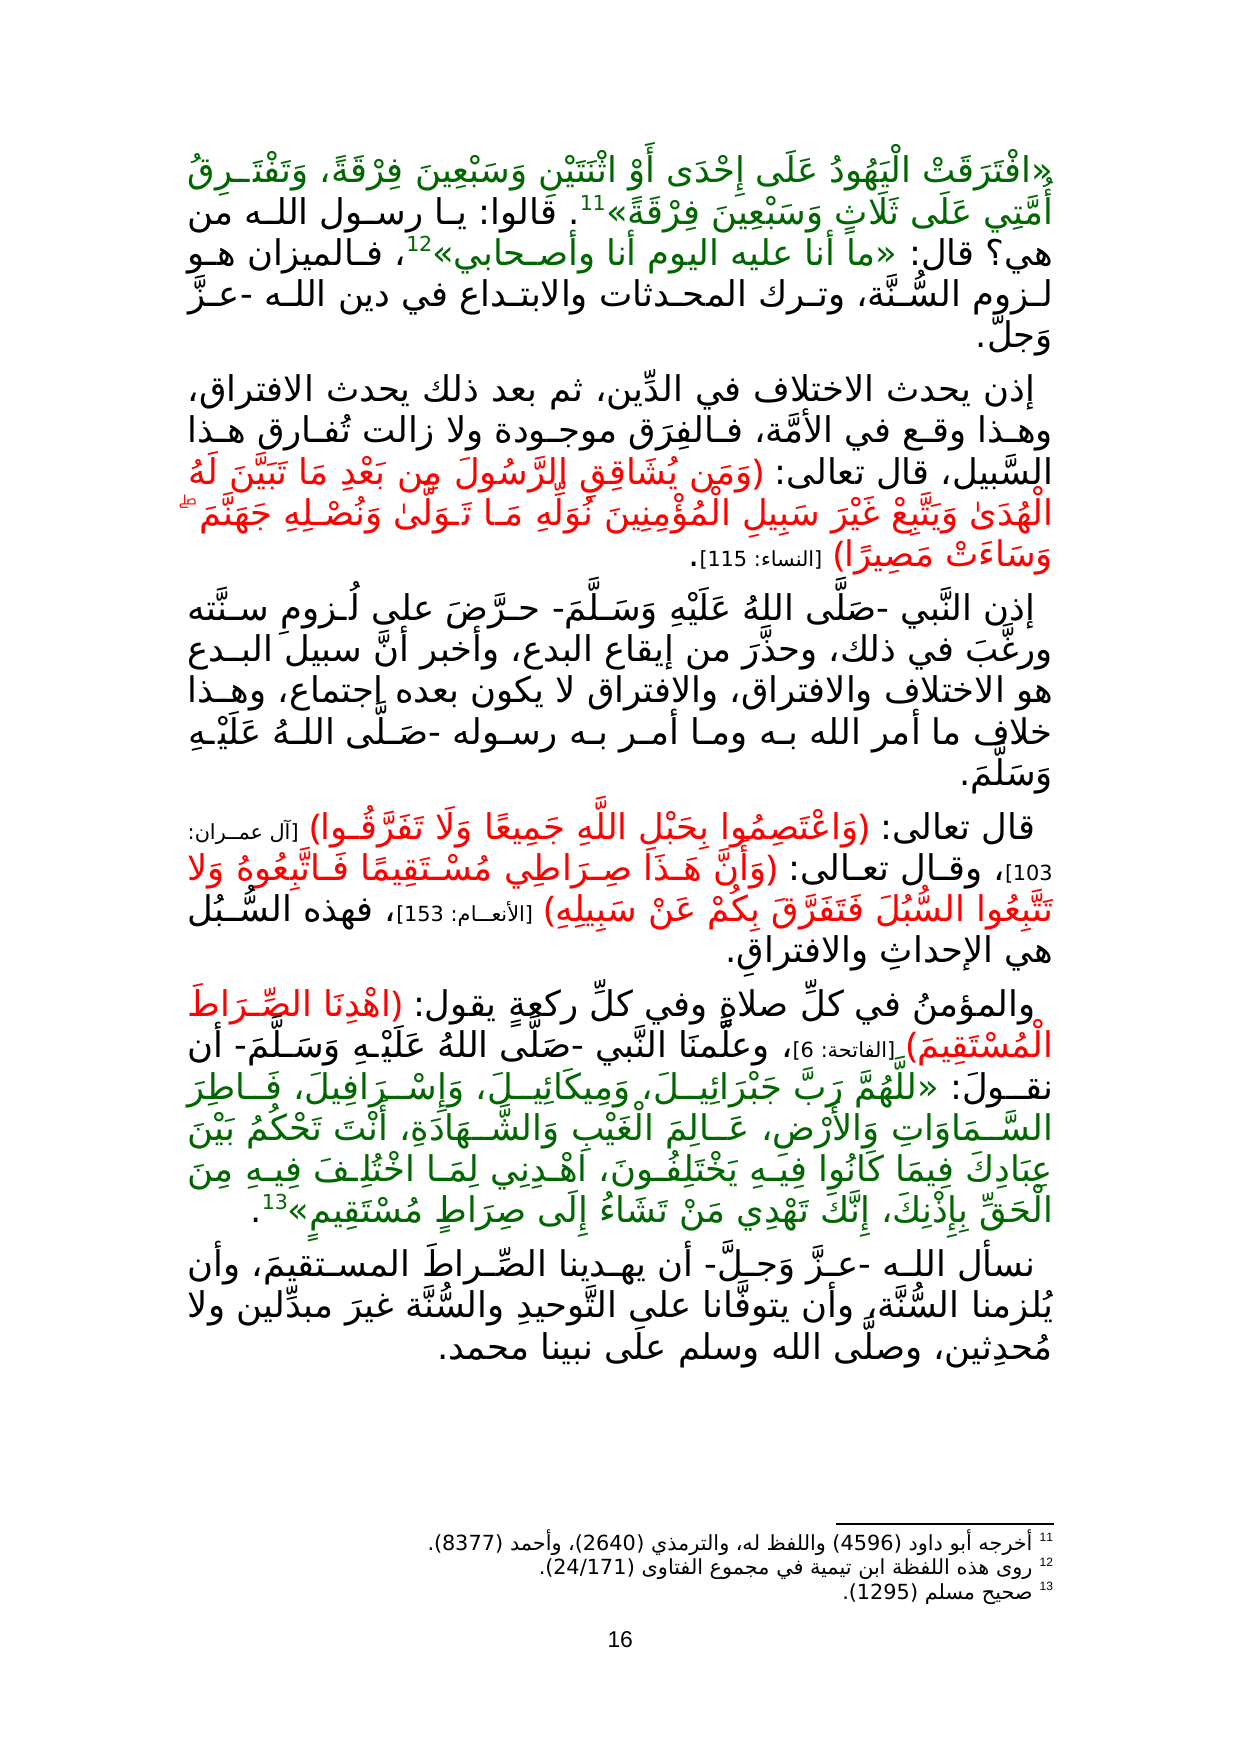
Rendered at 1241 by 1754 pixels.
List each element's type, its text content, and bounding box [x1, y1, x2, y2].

text قال تعالى: ﴿وَاعْتَصِمُوا بِحَبْلِ اللَّهِ جَمِيعًا وَلَا تَفَرَّقُوا﴾ [آل عمران: 103]، وقال تعالى: ﴿وَأَنَّ هَذَا صِرَاطِي مُسْتَقِيمًا فَاتَّبِعُوهُ وَلا تَتَّبِعُوا السُّبُلَ فَتَفَرَّقَ بِكُمْ عَنْ سَبِيلِهِ﴾ [الأنعام: 153]، فهذه السُّبُل هي الإحداثِ والافتراقِ. [187, 806, 1053, 971]
text إذن النَّبي -صَلَّى اللهُ عَلَيْهِ وَسَلَّمَ- حرَّضَ على لُزومِ سنَّته ورغَّبَ في ذلك، وحذَّرَ من إيقاع البدع، وأخبر أنَّ سبيل البدع هو الاختلاف والافتراق، والافتراق لا يكون بعده اجتماع، وهذا خلاف ما أمر الله به وما أمر به رسوله -صَلَّى اللهُ عَلَيْهِ وَسَلَّمَ. [187, 587, 1053, 794]
text والمؤمنُ في كلِّ صلاةٍ وفي كلِّ ركعةٍ يقول: ﴿اهْدِنَا الصِّرَاطَ الْمُسْتَقِيمَ﴾ [الفاتحة: 6]، وعلَّمنَا النَّبي -صَلَّى اللهُ عَلَيْهِ وَسَلَّمَ- أن نقولَ: «للَّهُمَّ رَبَّ جَبْرَائِيلَ، وَمِيكَائِيلَ، وَإِسْرَافِيلَ، فَاطِرَ السَّمَاوَاتِ وَالأَرْضِ، عَالِمَ الْغَيْبِ وَالشَّهَادَةِ، أَنْتَ تَحْكُمُ بَيْنَ عِبَادِكَ فِيمَا كَانُوا فِيهِ يَخْتَلِفُونَ، اهْدِنِي لِمَا اخْتُلِفَ فِيهِ مِنَ الْحَقِّ بِإِذْنِكَ، إِنَّكَ تَهْدِي مَنْ تَشَاءُ إِلَى صِرَاطٍ مُسْتَقِيمٍ». [187, 984, 1053, 1231]
text نسأل الله -عزَّ وَجلَّ- أن يهدينا الصِّراطَ المستقيمَ، وأن يُلزمنا السُّنَّة، وأن يتوفَّانا على التَّوحيدِ والسُّنَّة غيرَ مبدِّلين ولا مُحدِثين، وصلَّى الله وسلم علَى نبينا محمد. [187, 1244, 1053, 1367]
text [187, 150, 1053, 356]
text إذن يحدث الاختلاف في الدِّين، ثم بعد ذلك يحدث الافتراق، وهذا وقع في الأمَّة، فالفِرَق موجودة ولا زالت تُفارق هذا السَّبيل، قال تعالى: ﴿وَمَن يُشَاقِقِ الرَّسُولَ مِن بَعْدِ مَا تَبَيَّنَ لَهُ الْهُدَىٰ وَيَتَّبِعْ غَيْرَ سَبِيلِ الْمُؤْمِنِينَ نُوَلِّهِ مَا تَوَلَّىٰ وَنُصْلِهِ جَهَنَّمَ ۖ وَسَاءَتْ مَصِيرًا﴾ [النساء: 115]. [187, 369, 1053, 575]
